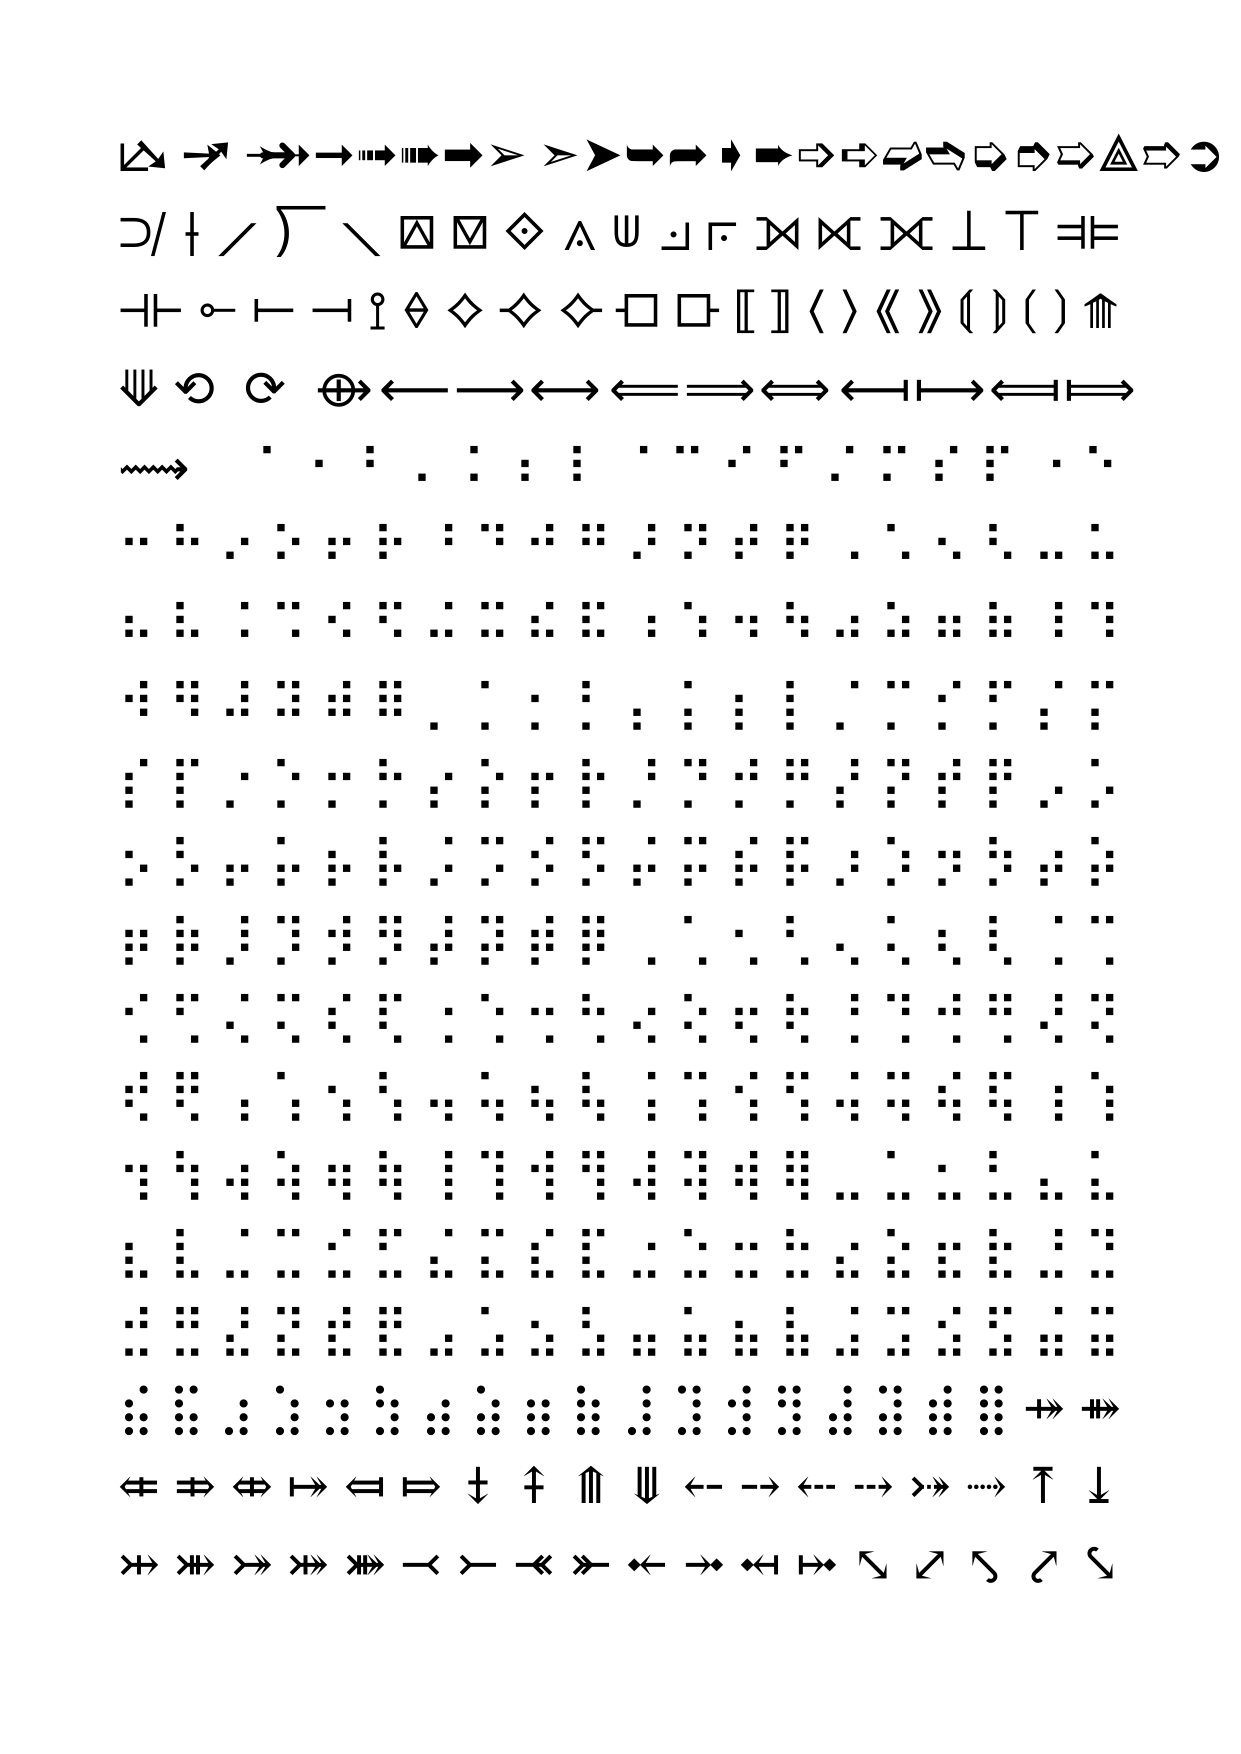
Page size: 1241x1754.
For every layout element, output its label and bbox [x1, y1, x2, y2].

text [118, 118, 1122, 1596]
